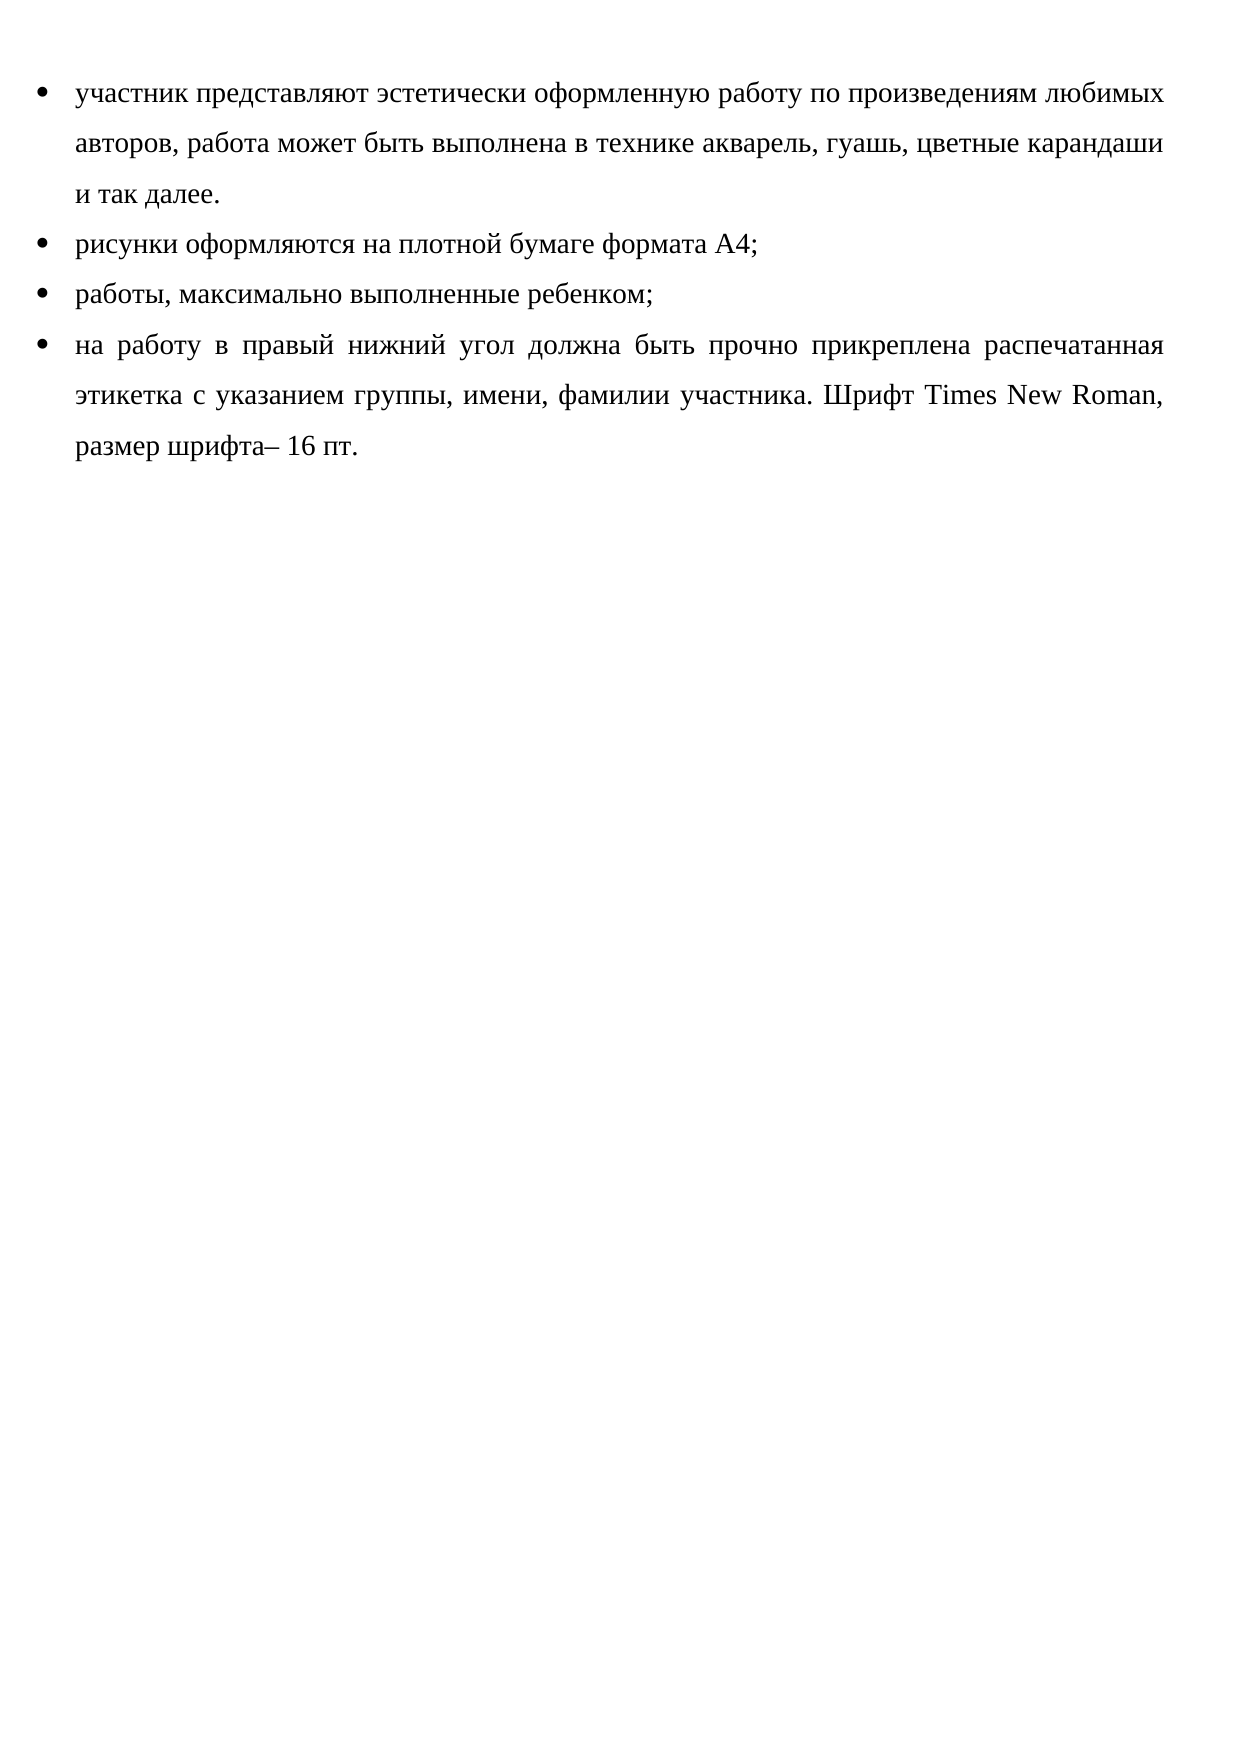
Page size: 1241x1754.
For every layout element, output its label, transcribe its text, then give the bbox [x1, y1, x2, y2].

list работы, максимально выполненные ребенком; [37, 276, 1165, 310]
list участник представляют эстетически оформленную работу по произведениям любимых авторов, работа может быть выполнена в технике акварель, гуашь, цветные карандаши и так далее. [37, 75, 1165, 209]
list на работу в правый нижний угол должна быть прочно прикреплена распечатанная этикетка с указанием группы, имени, фамилии участника. Шрифт Times New Roman, размер шрифта– 16 пт. [37, 327, 1165, 461]
list рисунки оформляются на плотной бумаге формата А4; [37, 226, 1165, 260]
